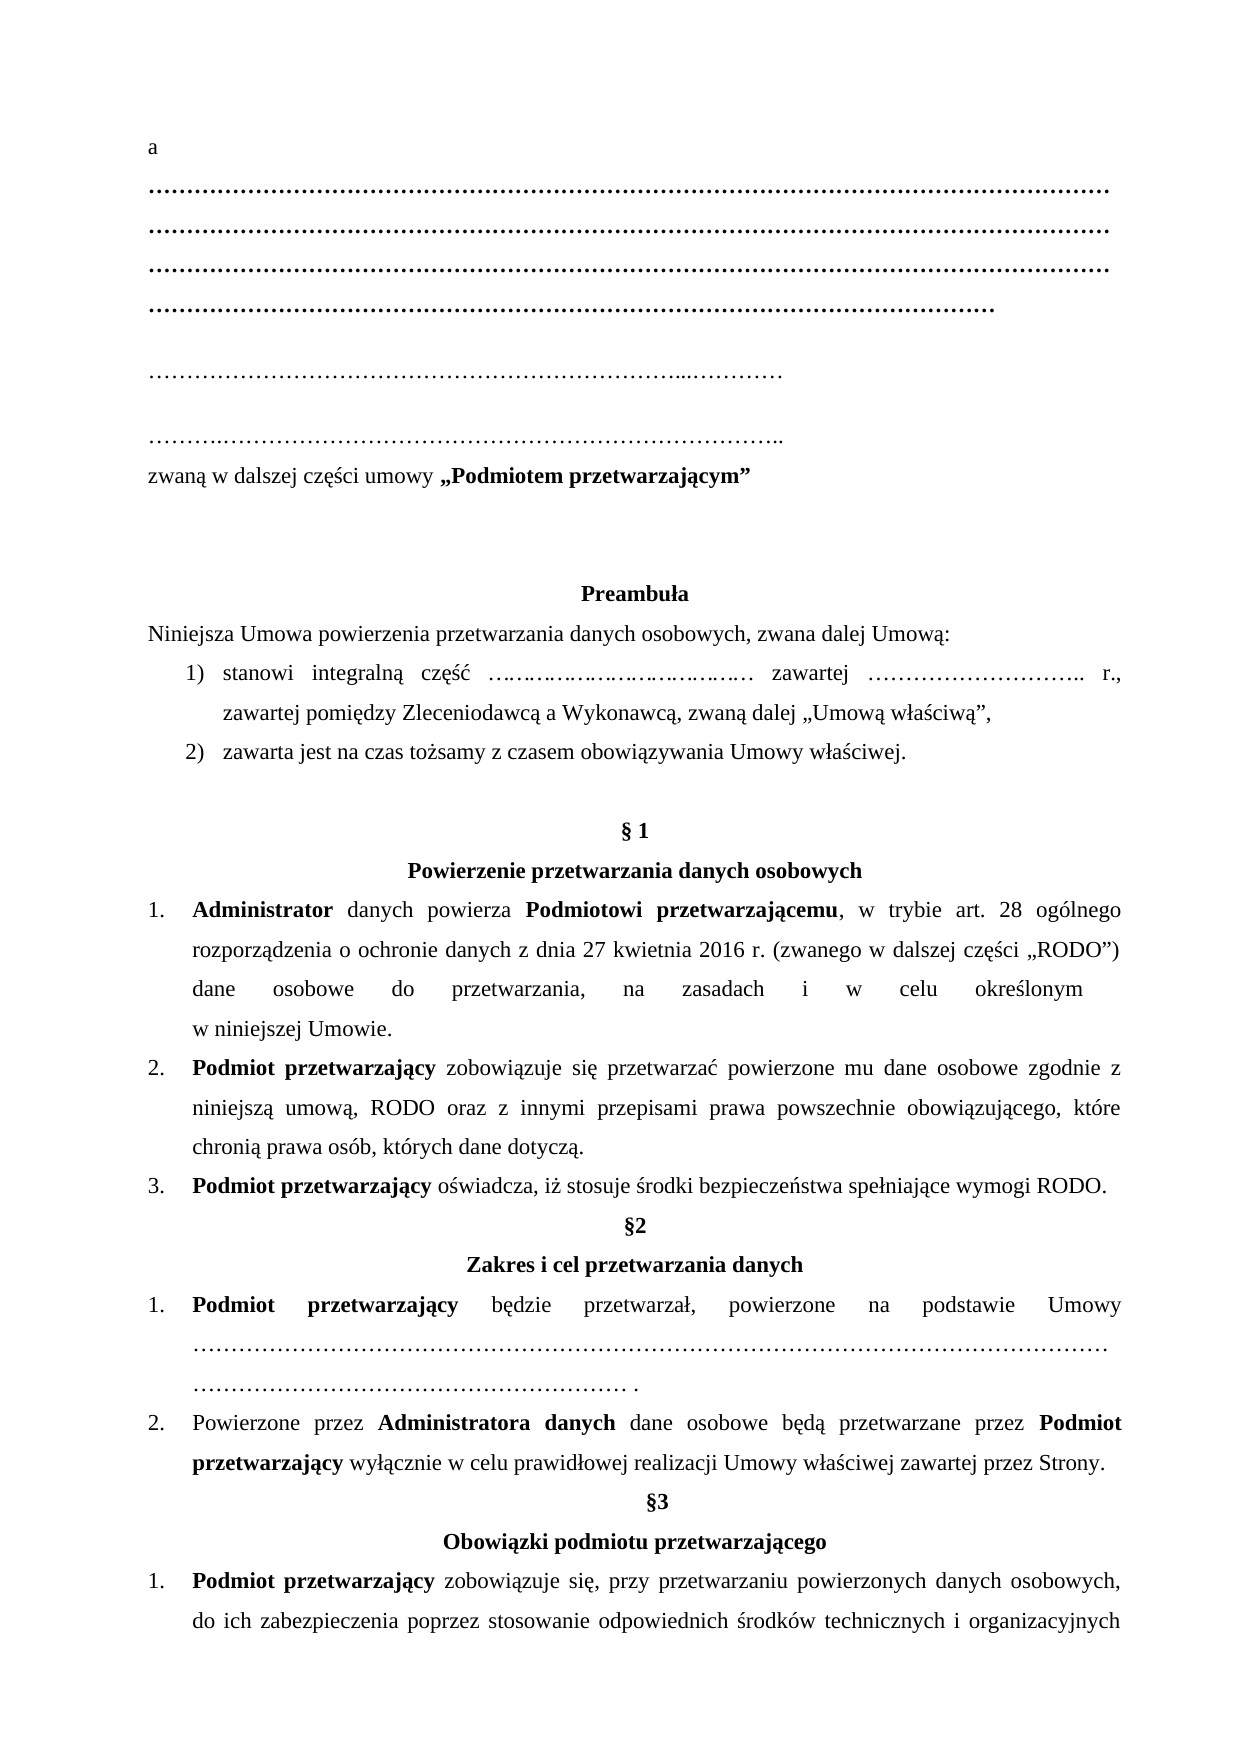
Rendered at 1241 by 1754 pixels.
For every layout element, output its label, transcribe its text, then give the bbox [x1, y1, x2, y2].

text Preambuła [148, 580, 1122, 607]
text ……………………………………………………………...………… [148, 357, 1122, 383]
text §3 [192, 1488, 1122, 1515]
text ……….……………………………………………………………….. [148, 422, 1122, 449]
list Podmiot przetwarzający zobowiązuje się przetwarzać powierzone mu dane osobowe zgodnie z niniejszą umową, RODO oraz z innymi przepisami prawa powszechnie obowiązującego, które chronią prawa osób, których dane dotyczą. [148, 1054, 1122, 1159]
text zwaną w dalszej części umowy „Podmiotem przetwarzającym” [148, 462, 1122, 488]
list Podmiot przetwarzający będzie przetwarzał, powierzone na podstawie Umowy …………………………………………………………………………………………………………………………………………………………… . [148, 1291, 1122, 1396]
text §2 [148, 1212, 1122, 1238]
text § 1 [148, 817, 1122, 844]
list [148, 1567, 1122, 1633]
list zawarta jest na czas tożsamy z czasem obowiązywania Umowy właściwej. [185, 738, 1122, 765]
text a [148, 133, 1122, 159]
list stanowi integralną część ………………………………… zawartej ……………………….. r., zawartej pomiędzy Zleceniodawcą a Wykonawcą, zwaną dalej „Umową właściwą”, [185, 659, 1122, 725]
list Powierzone przez Administratora danych dane osobowe będą przetwarzane przez Podmiot przetwarzający wyłącznie w celu prawidłowej realizacji Umowy właściwej zawartej przez Strony. [148, 1409, 1122, 1475]
text Powierzenie przetwarzania danych osobowych [148, 857, 1122, 883]
text ………………………………………………………………………………………………………………………………………………………………………………………………………………………………………………………………………………………………………………………………………………………………………………………………………………………………………………… [148, 172, 1122, 317]
list Administrator danych powierza Podmiotowi przetwarzającemu, w trybie art. 28 ogólnego rozporządzenia o ochronie danych z dnia 27 kwietnia 2016 r. (zwanego w dalszej części „RODO”) dane osobowe do przetwarzania, na zasadach i w celu określonym w niniejszej Umowie. [148, 896, 1122, 1041]
text Zakres i cel przetwarzania danych [148, 1252, 1122, 1278]
list Podmiot przetwarzający oświadcza, iż stosuje środki bezpieczeństwa spełniające wymogi RODO. [148, 1173, 1122, 1199]
text Niniejsza Umowa powierzenia przetwarzania danych osobowych, zwana dalej Umową: [148, 620, 1122, 646]
text Obowiązki podmiotu przetwarzającego [148, 1528, 1122, 1554]
